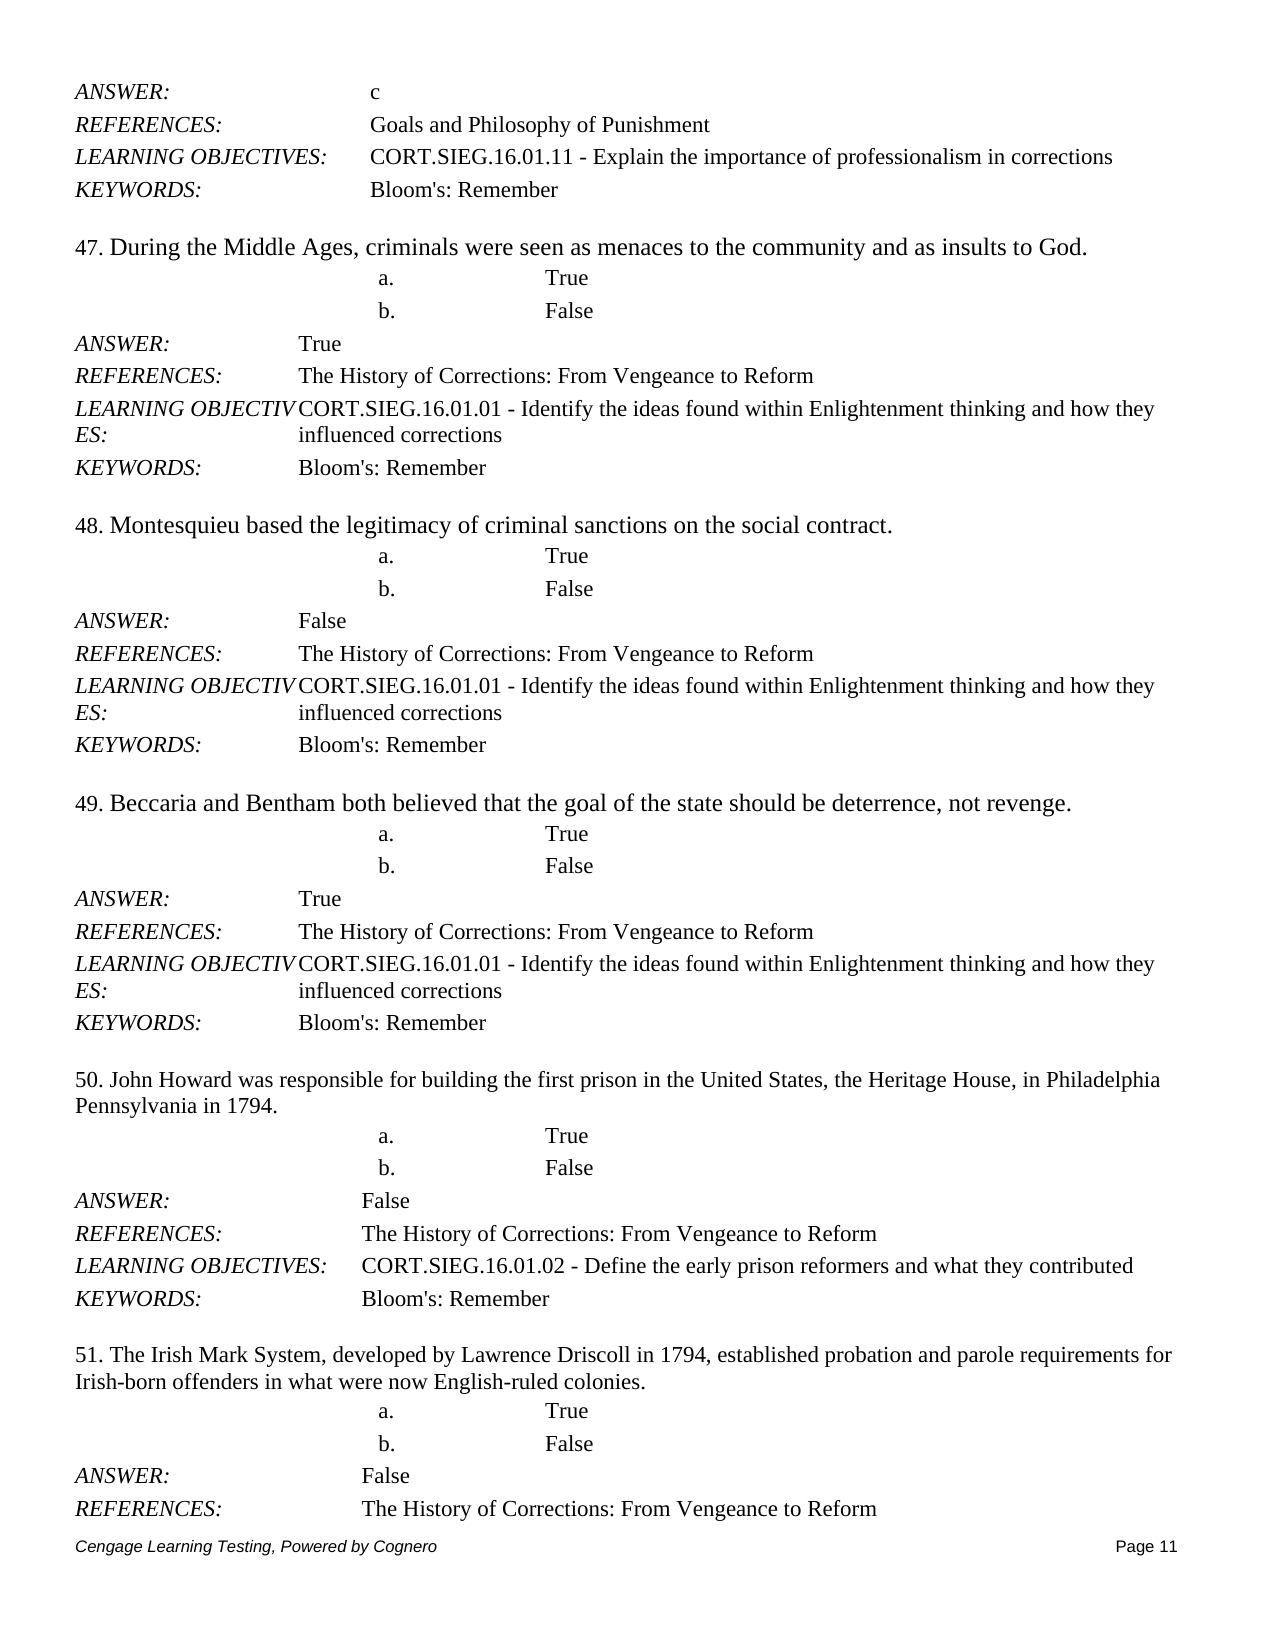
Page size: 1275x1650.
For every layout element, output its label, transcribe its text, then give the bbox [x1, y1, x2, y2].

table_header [75, 1394, 1200, 1524]
table_header 46. The corrections academy is intent on producing quality officers who are committed to professionalism. Which of the following is NOT one of the qualities that Sally should possess? [75, 75, 1200, 206]
table_header 50. ​John Howard was responsible for building the first prison in the United States, the Heritage House, in Philadelphia Pennsylvania in 1794. [75, 1119, 1200, 1314]
table_header 48. Montesquieu based the legitimacy of criminal sanctions on the social contract. [75, 539, 1200, 761]
table_header 49. Beccaria and Bentham both believed that the goal of the state should be deterrence, not revenge. [75, 817, 1200, 1039]
table_header 47. During the Middle Ages, criminals were seen as menaces to the community and as insults to God. [75, 261, 1200, 483]
